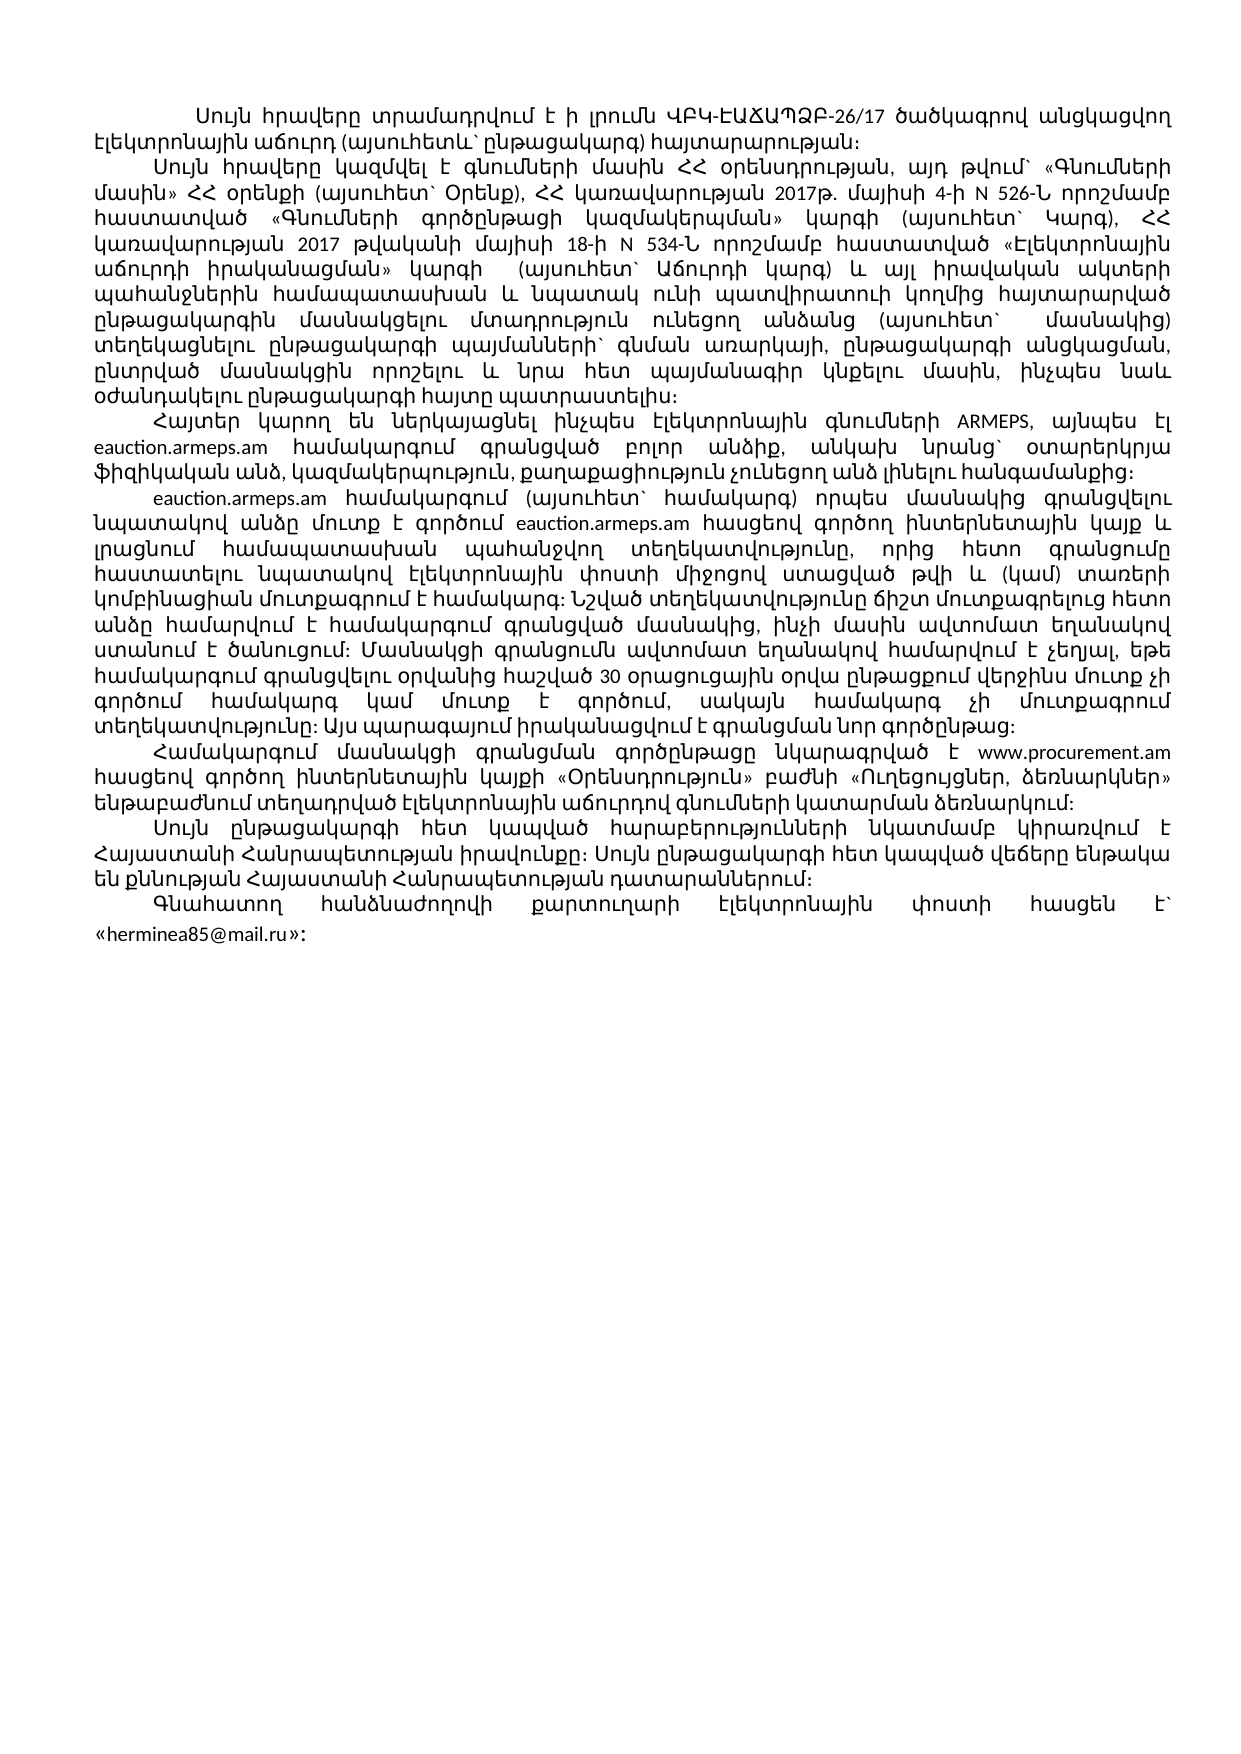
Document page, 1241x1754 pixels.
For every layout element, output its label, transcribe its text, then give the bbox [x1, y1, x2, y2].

text Գնահատող հանձնաժողովի քարտուղարի էլեկտրոնային փոստի հասցեն է` «herminea85@mail.ru»: [94, 892, 1171, 948]
text eauction.armeps.am համակարգում (այսուհետ` համակարգ) որպես մասնակից գրանցվելու նպատակով անձը մուտք է գործում eauction.armeps.am հասցեով գործող ինտերնետային կայք և լրացնում համապատասխան պահանջվող տեղեկատվությունը, որից հետո գրանցումը հաստատելու նպատակով էլեկտրոնային փոստի միջոցով ստացված թվի և (կամ) տառերի կոմբինացիան մուտքագրում է համակարգ: Նշված տեղեկատվությունը ճիշտ մուտքագրելուց հետո անձը համարվում է համակարգում գրանցված մասնակից, ինչի մասին ավտոմատ եղանակով ստանում է ծանուցում: Մասնակցի գրանցումն ավտոմատ եղանակով համարվում է չեղյալ, եթե համակարգում գրանցվելու օրվանից հաշված 30 օրացուցային օրվա ընթացքում վերջինս մուտք չի գործում համակարգ կամ մուտք է գործում, սակայն համակարգ չի մուտքագրում տեղեկատվությունը: Այս պարագայում իրականացվում է գրանցման նոր գործընթաց: [94, 485, 1171, 739]
text Սույն ընթացակարգի հետ կապված հարաբերությունների նկատմամբ կիրառվում է Հայաստանի Հանրապետության իրավունքը։ Սույն ընթացակարգի հետ կապված վեճերը ենթակա են քննության Հայաստանի Հանրապետության դատարաններում։ [94, 815, 1171, 892]
text Համակարգում մասնակցի գրանցման գործընթացը նկարագրված է www.procurement.am հասցեով գործող ինտերնետային կայքի «Օրենսդրություն» բաժնի «Ուղեցույցներ, ձեռնարկներ» ենթաբաժնում տեղադրված էլեկտրոնային աճուրդով գնումների կատարման ձեռնարկում: [94, 739, 1171, 815]
text Հայտեր կարող են ներկայացնել ինչպես էլեկտրոնային գնումների ARMEPS, այնպես էլ eauction.armeps.am համակարգում գրանցված բոլոր անձիք, անկախ նրանց` օտարերկրյա ֆիզիկական անձ, կազմակերպություն, քաղաքացիություն չունեցող անձ լինելու հանգամանքից։ [94, 409, 1171, 485]
text Սույն հրավերը տրամադրվում է ի լրումն ՎԲԿ-ԷԱՃԱՊՁԲ-26/17 ծածկագրով անցկացվող էլեկտրոնային աճուրդ (այսուհետև` ընթացակարգ) հայտարարության։ [94, 104, 1171, 154]
text Սույն հրավերը կազմվել է գնումների մասին ՀՀ օրենսդրության, այդ թվում` «Գնումների մասին» ՀՀ օրենքի (այսուհետ` Օրենք), ՀՀ կառավարության 2017թ. մայիսի 4-ի N 526-Ն որոշմամբ հաստատված «Գնումների գործընթացի կազմակերպման» կարգի (այսուհետ` Կարգ), ՀՀ կառավարության 2017 թվականի մայիսի 18-ի N 534-Ն որոշմամբ հաստատված «Էլեկտրոնային աճուրդի իրականացման» կարգի (այսուհետ` Աճուրդի կարգ) և այլ իրավական ակտերի պահանջներին համապատասխան և նպատակ ունի պատվիրատուի կողմից հայտարարված ընթացակարգին մասնակցելու մտադրություն ունեցող անձանց (այսուհետ` մասնակից) տեղեկացնելու ընթացակարգի պայմանների` գնման առարկայի, ընթացակարգի անցկացման, ընտրված մասնակցին որոշելու և նրա հետ պայմանագիր կնքելու մասին, ինչպես նաև օժանդակելու ընթացակարգի հայտը պատրաստելիս։ [94, 154, 1171, 409]
